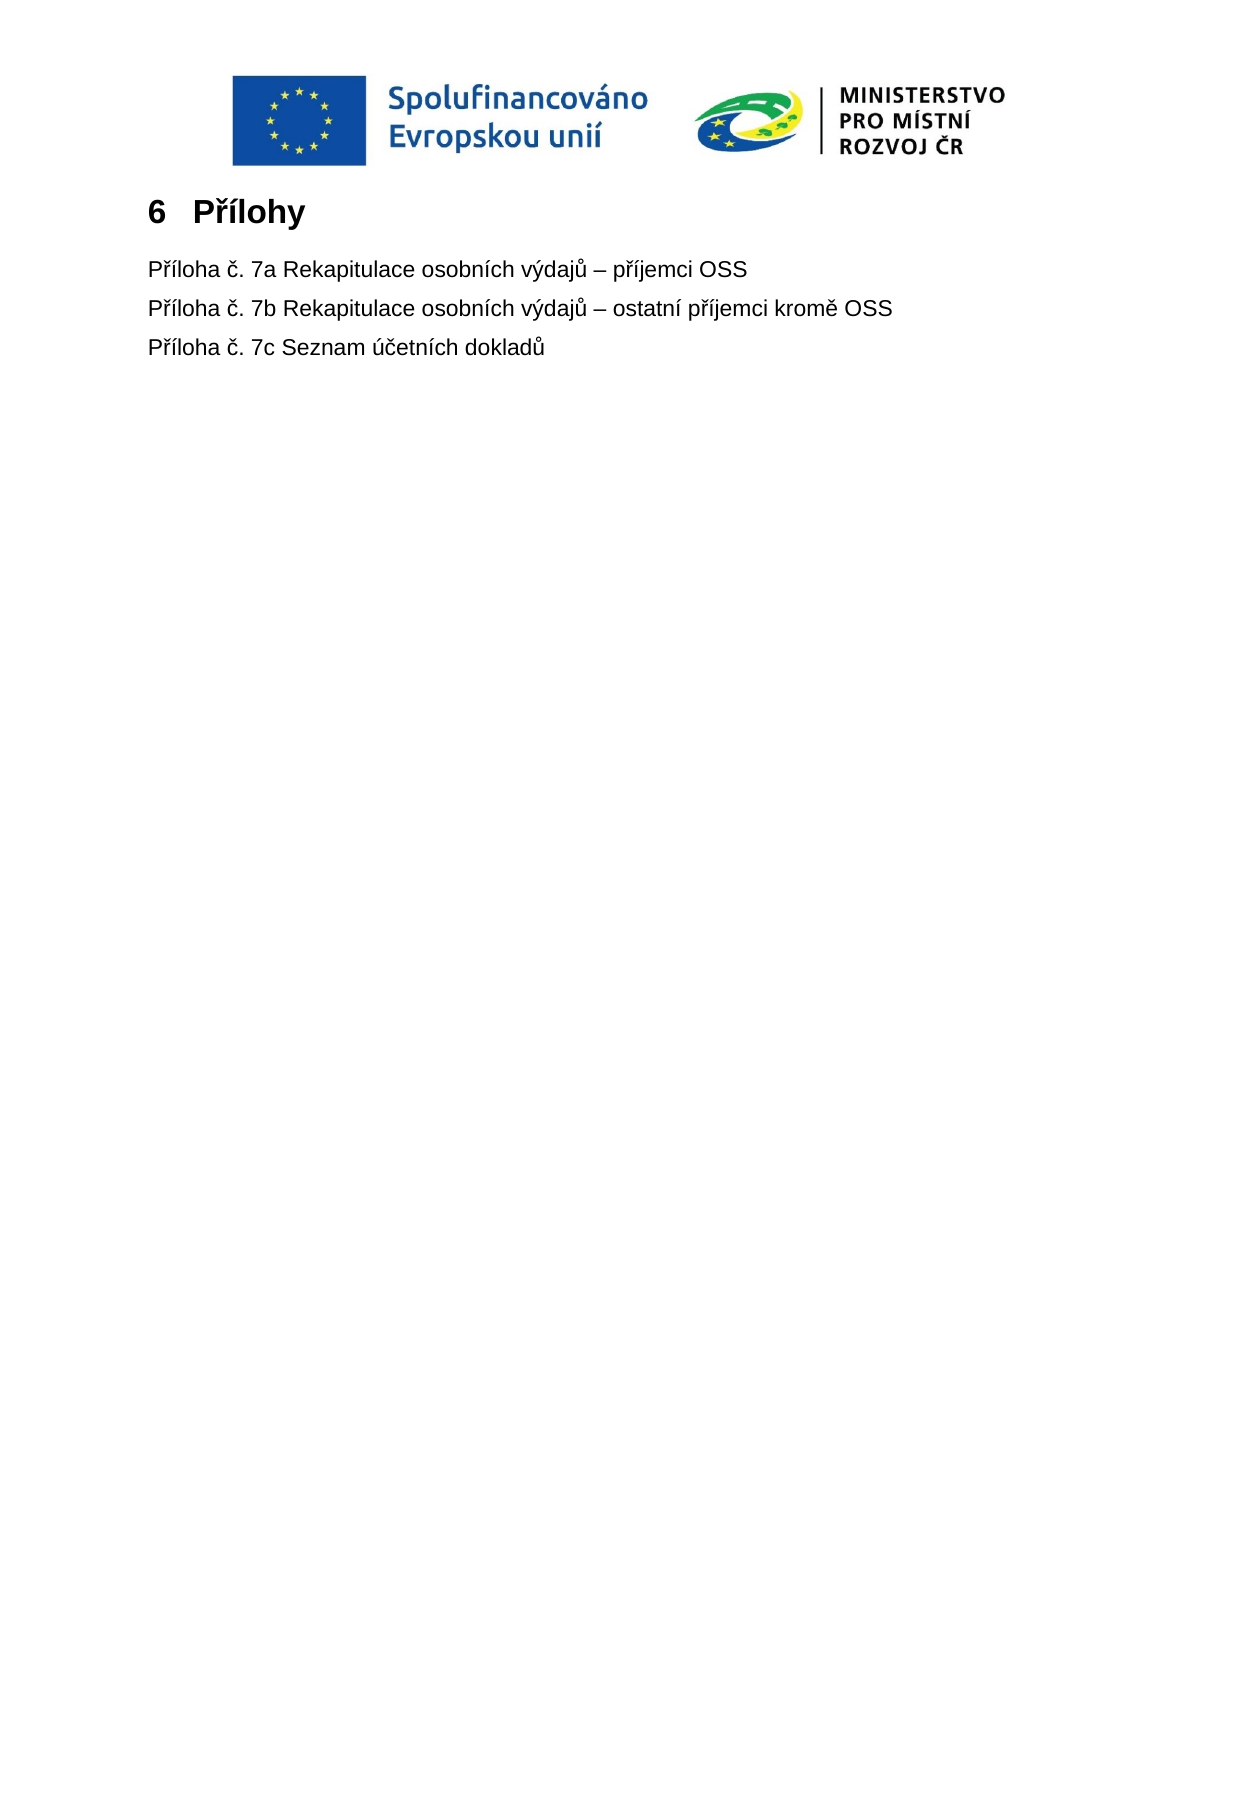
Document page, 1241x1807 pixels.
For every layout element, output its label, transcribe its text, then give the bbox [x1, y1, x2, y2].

text Příloha č. 7a Rekapitulace osobních výdajů – příjemci OSS [148, 256, 1092, 282]
picture [230, 73, 1010, 168]
subtitle Přílohy [148, 192, 1092, 231]
text Příloha č. 7b Rekapitulace osobních výdajů – ostatní příjemci kromě OSS [148, 294, 1092, 321]
text Příloha č. 7c Seznam účetních dokladů [148, 333, 1092, 360]
